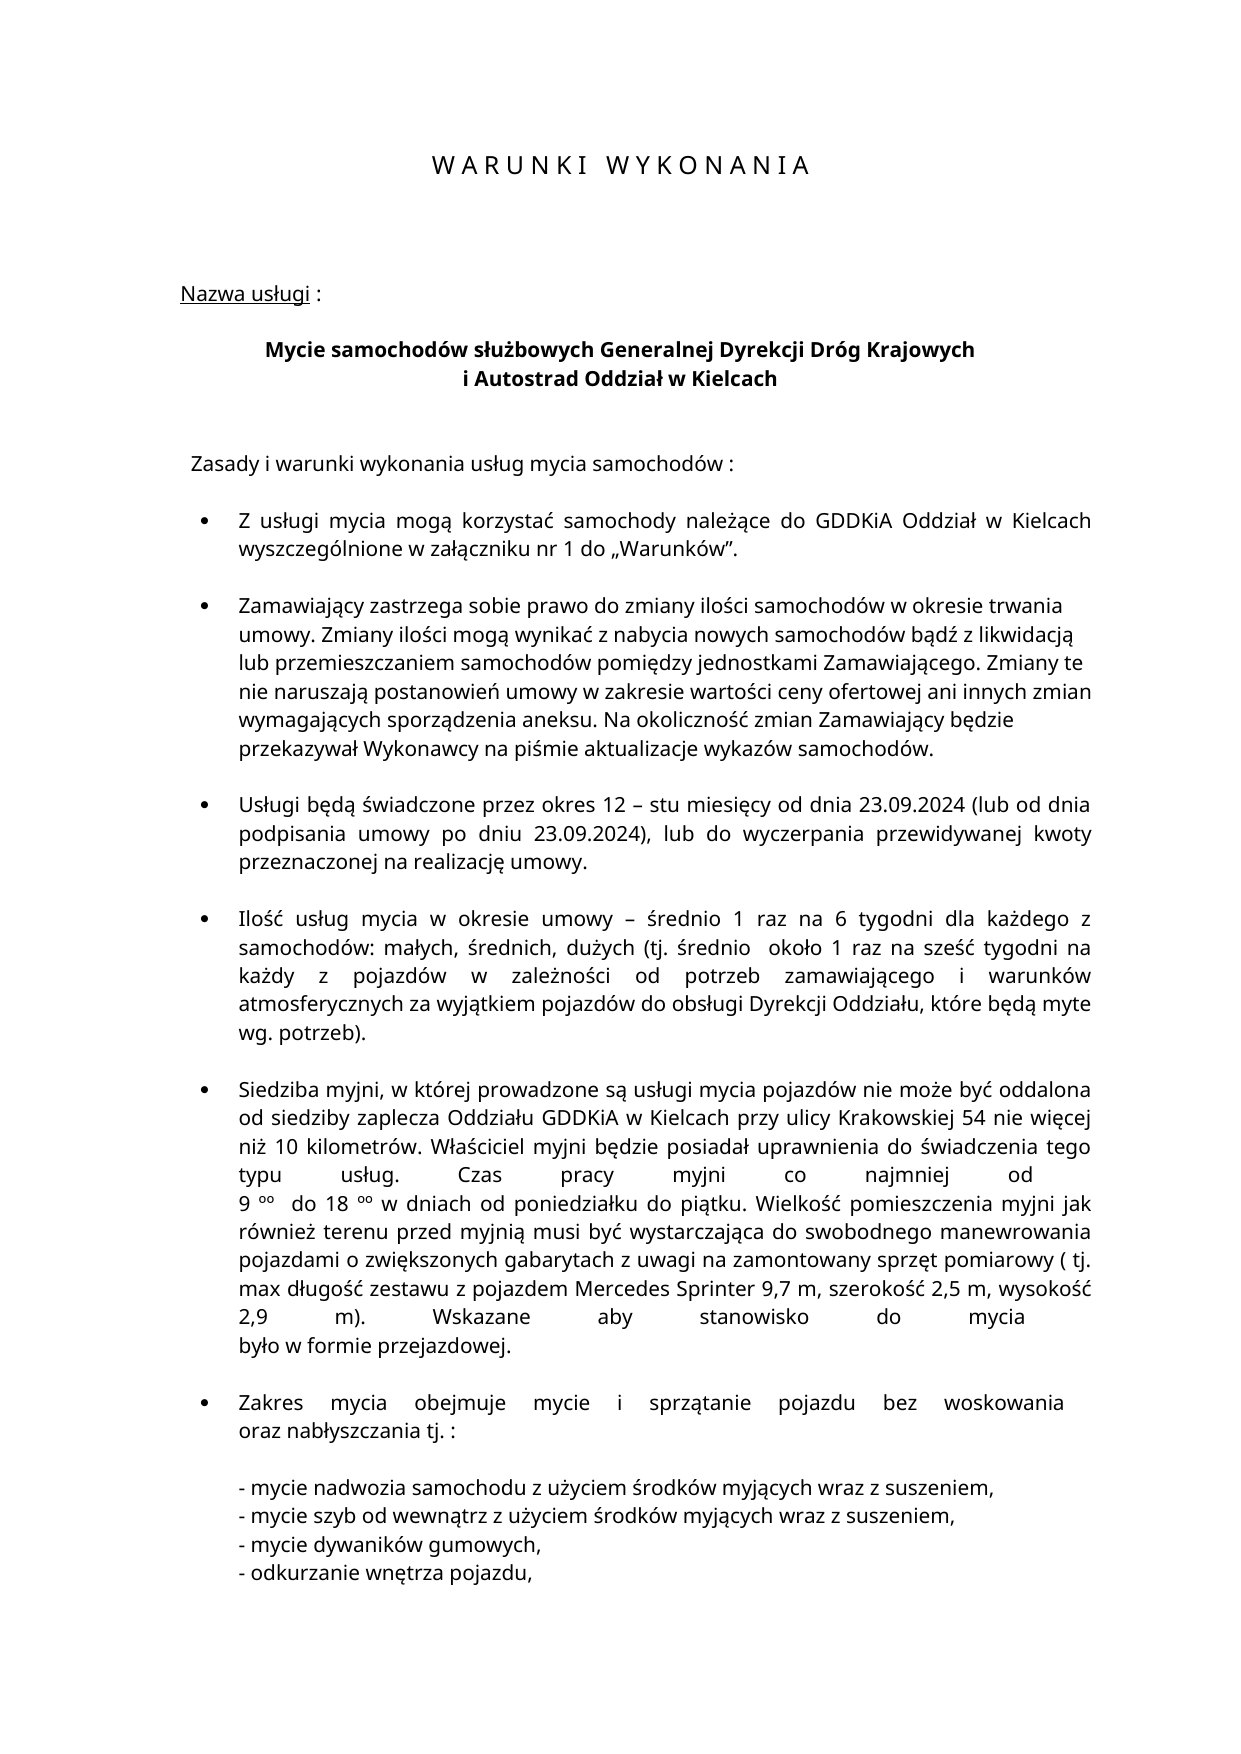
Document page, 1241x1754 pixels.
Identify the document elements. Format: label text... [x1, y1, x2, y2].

list Zamawiający zastrzega sobie prawo do zmiany ilości samochodów w okresie trwania umowy. Zmiany ilości mogą wynikać z nabycia nowych samochodów bądź z likwidacją lub przemieszczaniem samochodów pomiędzy jednostkami Zamawiającego. Zmiany te nie naruszają postanowień umowy w zakresie wartości ceny ofertowej ani innych zmian wymagających sporządzenia aneksu. Na okoliczność zmian Zamawiający będzie przekazywał Wykonawcy na piśmie aktualizacje wykazów samochodów. [201, 591, 1092, 762]
list Zakres mycia obejmuje mycie i sprzątanie pojazdu bez woskowania oraz nabłyszczania tj. : [201, 1388, 1092, 1444]
list Siedziba myjni, w której prowadzone są usługi mycia pojazdów nie może być oddalona od siedziby zaplecza Oddziału GDDKiA w Kielcach przy ulicy Krakowskiej 54 nie więcej niż 10 kilometrów. Właściciel myjni będzie posiadał uprawnienia do świadczenia tego typu usług. Czas pracy myjni co najmniej od 9 ºº do 18 ºº w dniach od poniedziałku do piątku. Wielkość pomieszczenia myjni jak również terenu przed myjnią musi być wystarczająca do swobodnego manewrowania pojazdami o zwiększonych gabarytach z uwagi na zamontowany sprzęt pomiarowy ( tj. max długość zestawu z pojazdem Mercedes Sprinter 9,7 m, szerokość 2,5 m, wysokość 2,9 m). Wskazane aby stanowisko do mycia było w formie przejazdowej. [201, 1075, 1092, 1359]
text Mycie samochodów służbowych Generalnej Dyrekcji Dróg Krajowych [148, 336, 1092, 364]
text - odkurzanie wnętrza pojazdu, [238, 1558, 1092, 1587]
text W A R U N K I W Y K O N A N I A [148, 148, 1092, 182]
text - mycie nadwozia samochodu z użyciem środków myjących wraz z suszeniem, [238, 1473, 1092, 1501]
list Ilość usług mycia w okresie umowy – średnio 1 raz na 6 tygodni dla każdego z samochodów: małych, średnich, dużych (tj. średnio około 1 raz na sześć tygodni na każdy z pojazdów w zależności od potrzeb zamawiającego i warunków atmosferycznych za wyjątkiem pojazdów do obsługi Dyrekcji Oddziału, które będą myte wg. potrzeb). [201, 904, 1092, 1046]
text i Autostrad Oddział w Kielcach [148, 364, 1092, 392]
list Usługi będą świadczone przez okres 12 – stu miesięcy od dnia 23.09.2024 (lub od dnia podpisania umowy po dniu 23.09.2024), lub do wyczerpania przewidywanej kwoty przeznaczonej na realizację umowy. [201, 791, 1092, 876]
text - mycie szyb od wewnątrz z użyciem środków myjących wraz z suszeniem, [238, 1501, 1092, 1530]
text Nazwa usługi : [148, 279, 1092, 307]
text - mycie dywaników gumowych, [238, 1530, 1092, 1558]
list Z usługi mycia mogą korzystać samochody należące do GDDKiA Oddział w Kielcach wyszczególnione w załączniku nr 1 do „Warunków”. [201, 506, 1092, 563]
text Zasady i warunki wykonania usług mycia samochodów : [185, 449, 1092, 478]
